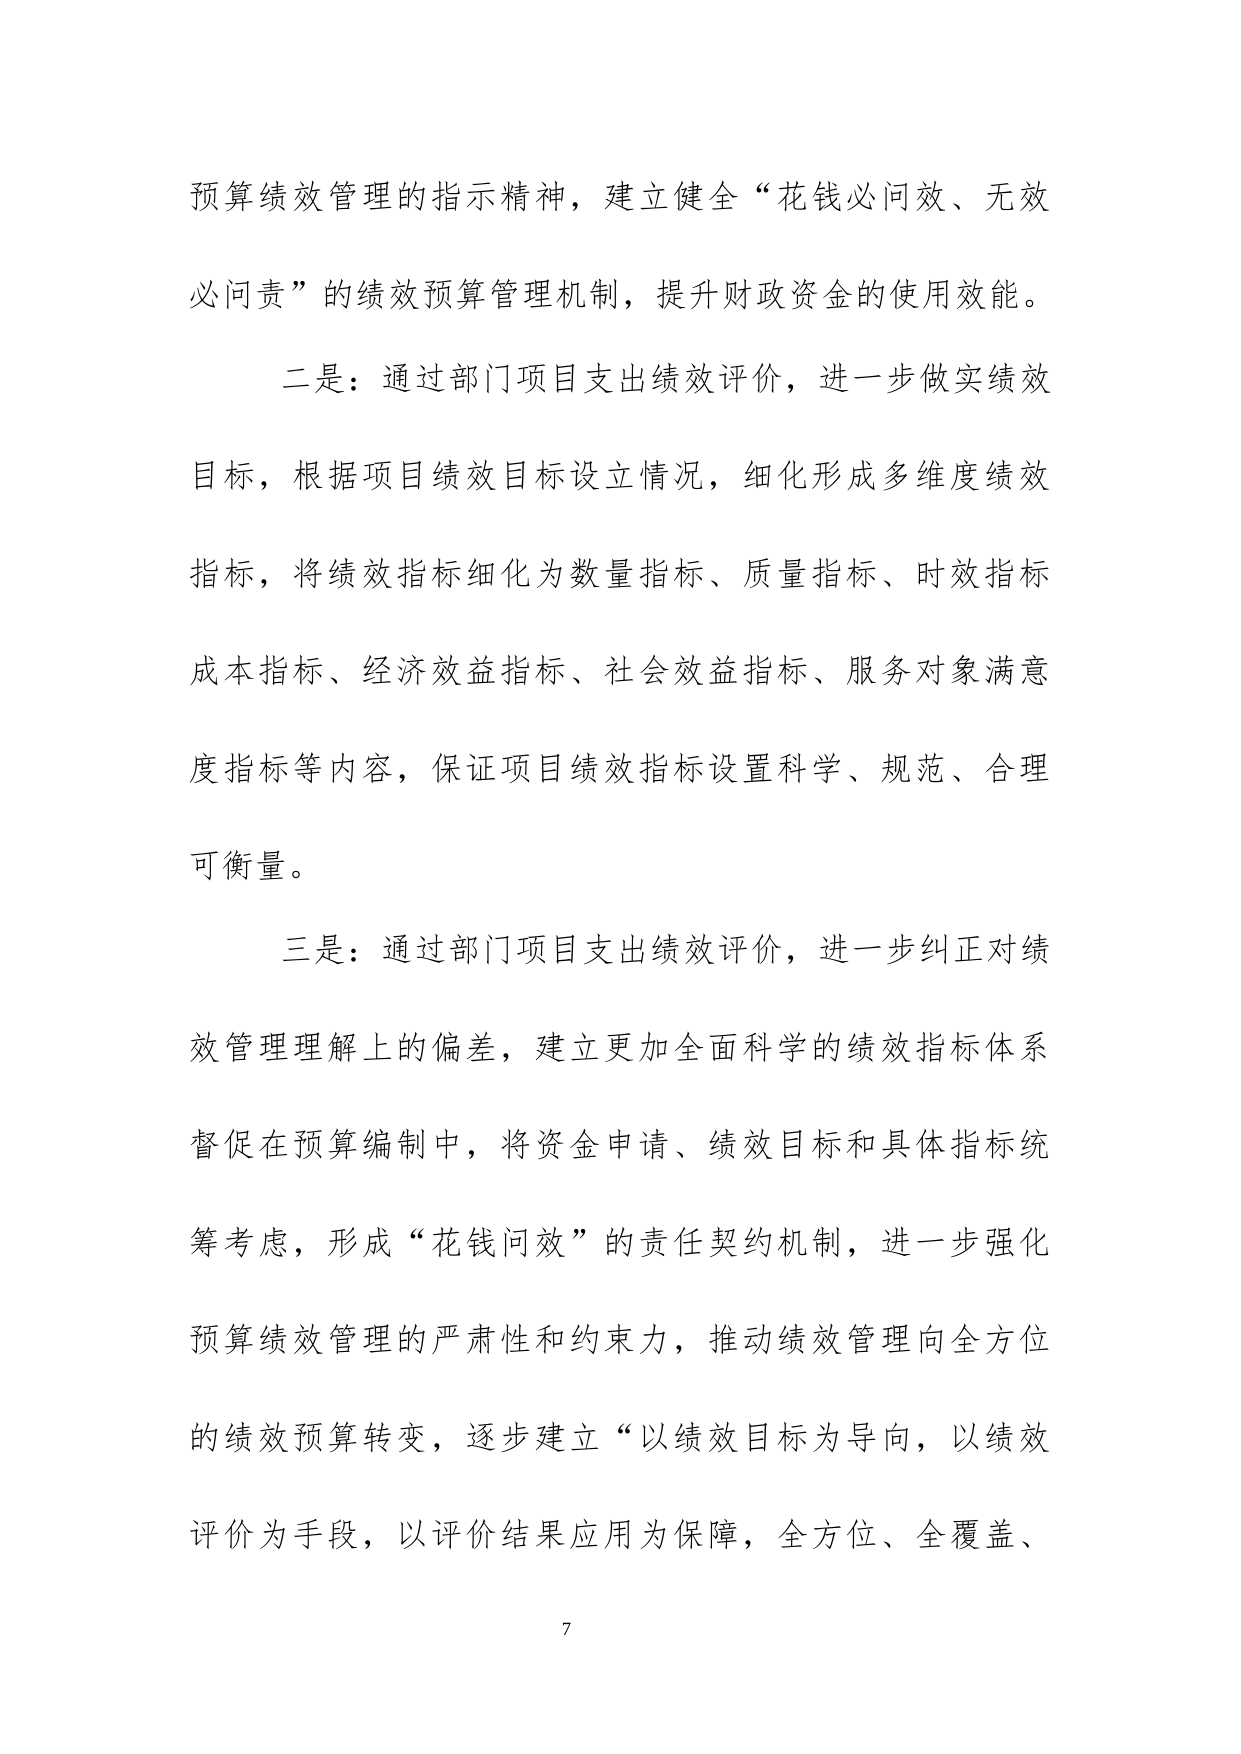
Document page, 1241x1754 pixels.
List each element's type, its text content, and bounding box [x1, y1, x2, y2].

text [187, 162, 1053, 324]
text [187, 915, 1053, 1565]
text 二是：通过部门项目支出绩效评价，进一步做实绩效目标，根据项目绩效目标设立情况，细化形成多维度绩效指标，将绩效指标细化为数量指标、质量指标、时效指标、成本指标、经济效益指标、社会效益指标、服务对象满意度指标等内容，保证项目绩效指标设置科学、规范、合理、可衡量。 [187, 343, 1053, 896]
